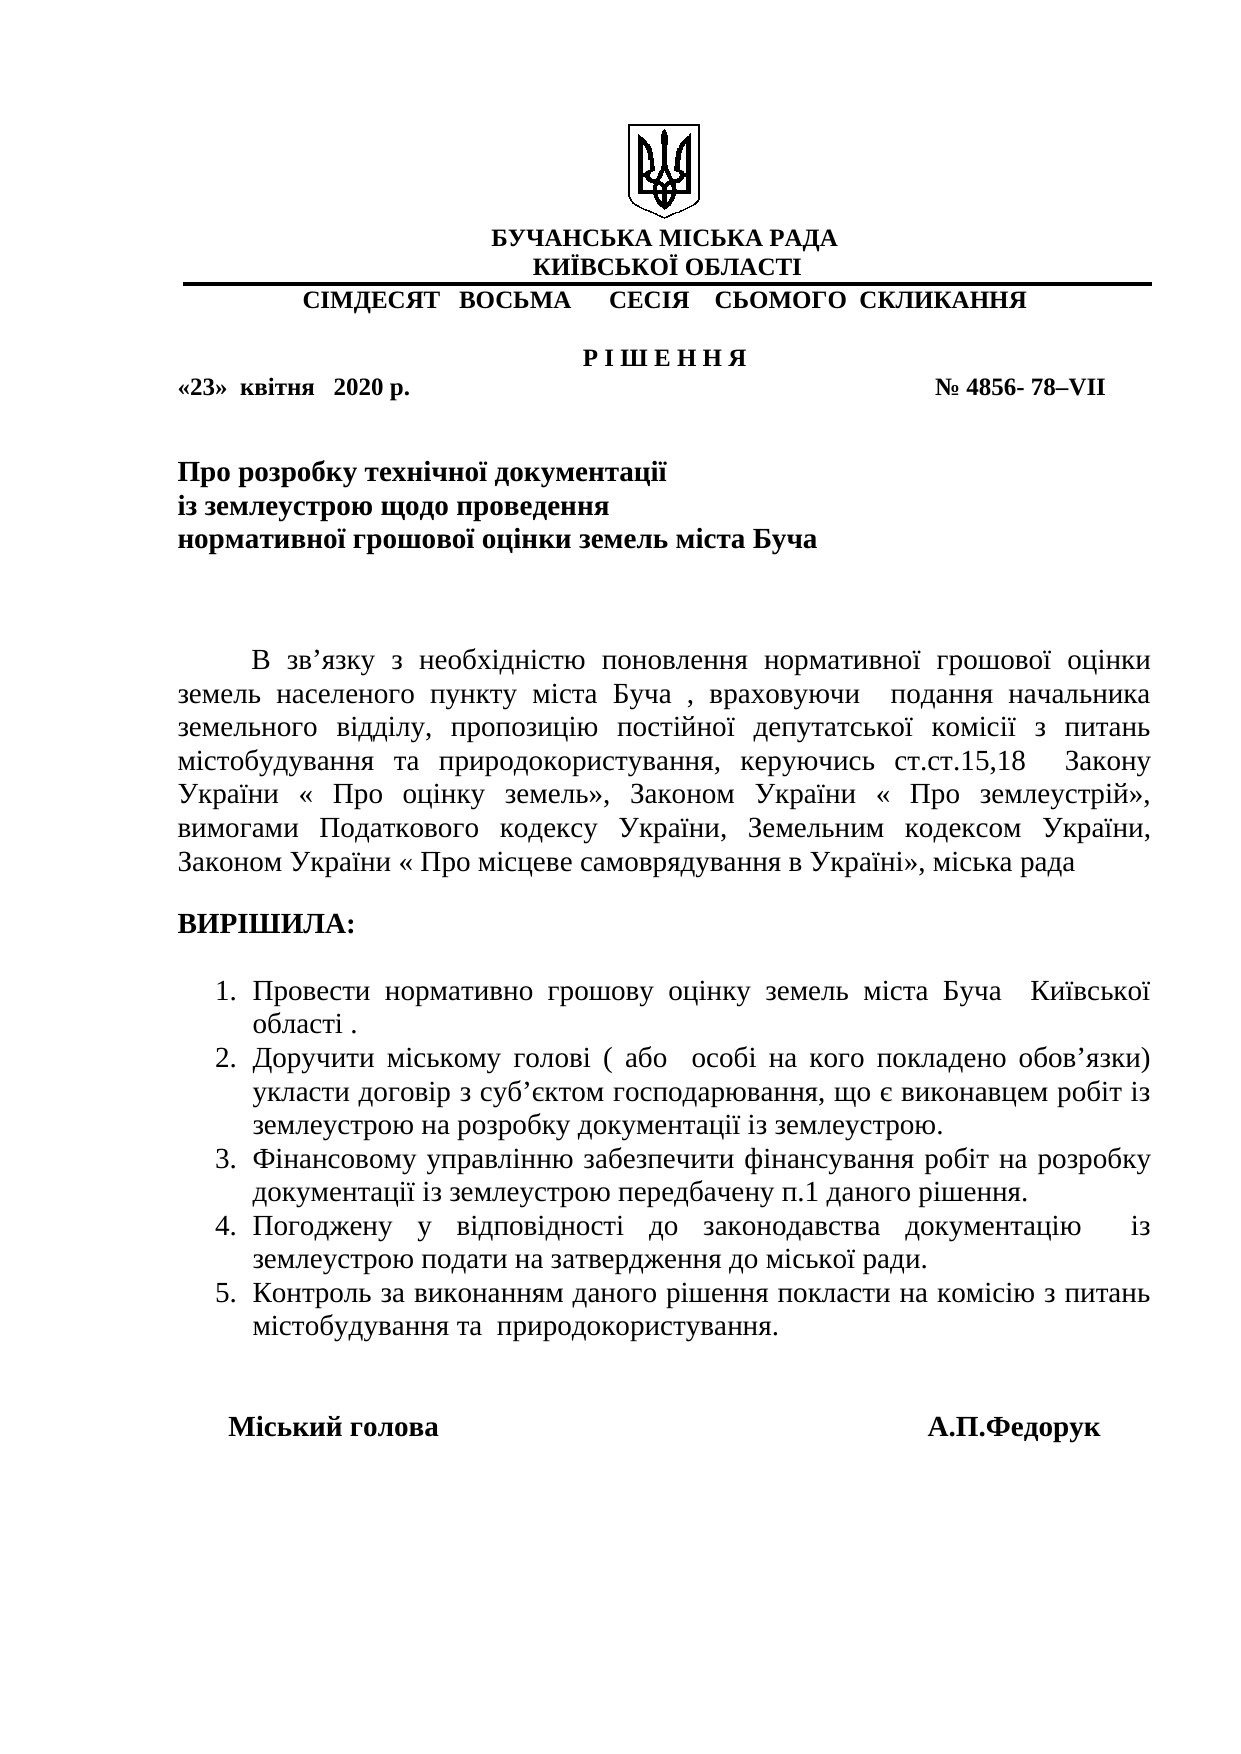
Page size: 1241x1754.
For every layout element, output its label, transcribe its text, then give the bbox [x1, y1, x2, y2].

list Фінансовому управлінню забезпечити фінансування робіт на розробку документації із землеустрою передбачену п.1 даного рішення. [215, 1141, 1152, 1208]
text ВИРІШИЛА: [177, 906, 1152, 939]
list Контроль за виконанням даного рішення покласти на комісію з питань містобудування та природокористування. [215, 1275, 1152, 1342]
list Доручити міському голові ( або особі на кого покладено обов’язки) укласти договір з суб’єктом господарювання, що є виконавцем робіт із землеустрою на розробку документації із землеустрою. [215, 1040, 1152, 1141]
text «23» квітня 2020 р. № 4856- 78–VІІ [177, 372, 1152, 401]
text БУЧАНСЬКА МІСЬКА РАДА [177, 223, 1152, 252]
text із землеустрою щодо проведення [177, 488, 1152, 521]
text нормативної грошової оцінки земель міста Буча [177, 521, 1152, 555]
text Про розробку технічної документації [177, 454, 1152, 488]
text Р І Ш Е Н Н Я [177, 343, 1152, 372]
text КИЇВСЬКОЇ ОБЛАСТІ [183, 252, 1152, 282]
text В зв’язку з необхідністю поновлення нормативної грошової оцінки земель населеного пункту міста Буча , враховуючи подання начальника земельного відділу, пропозицію постійної депутатської комісії з питань містобудування та природокористування, керуючись ст.ст.15,18 Закону України « Про оцінку земель», Законом України « Про землеустрій», вимогами Податкового кодексу України, Земельним кодексом України, Законом України « Про місцеве самоврядування в Україні», міська рада [177, 642, 1152, 877]
text СІМДЕСЯТ ВОСЬМА СЕСІЯ СЬОМОГО СКЛИКАННЯ [177, 286, 1152, 314]
list Провести нормативно грошову оцінку земель міста Буча Київської області . [215, 973, 1152, 1040]
list Погоджену у відповідності до законодавства документацію із землеустрою подати на затвердження до міської ради. [215, 1208, 1152, 1275]
text Міський голова А.П.Федорук [177, 1409, 1152, 1443]
